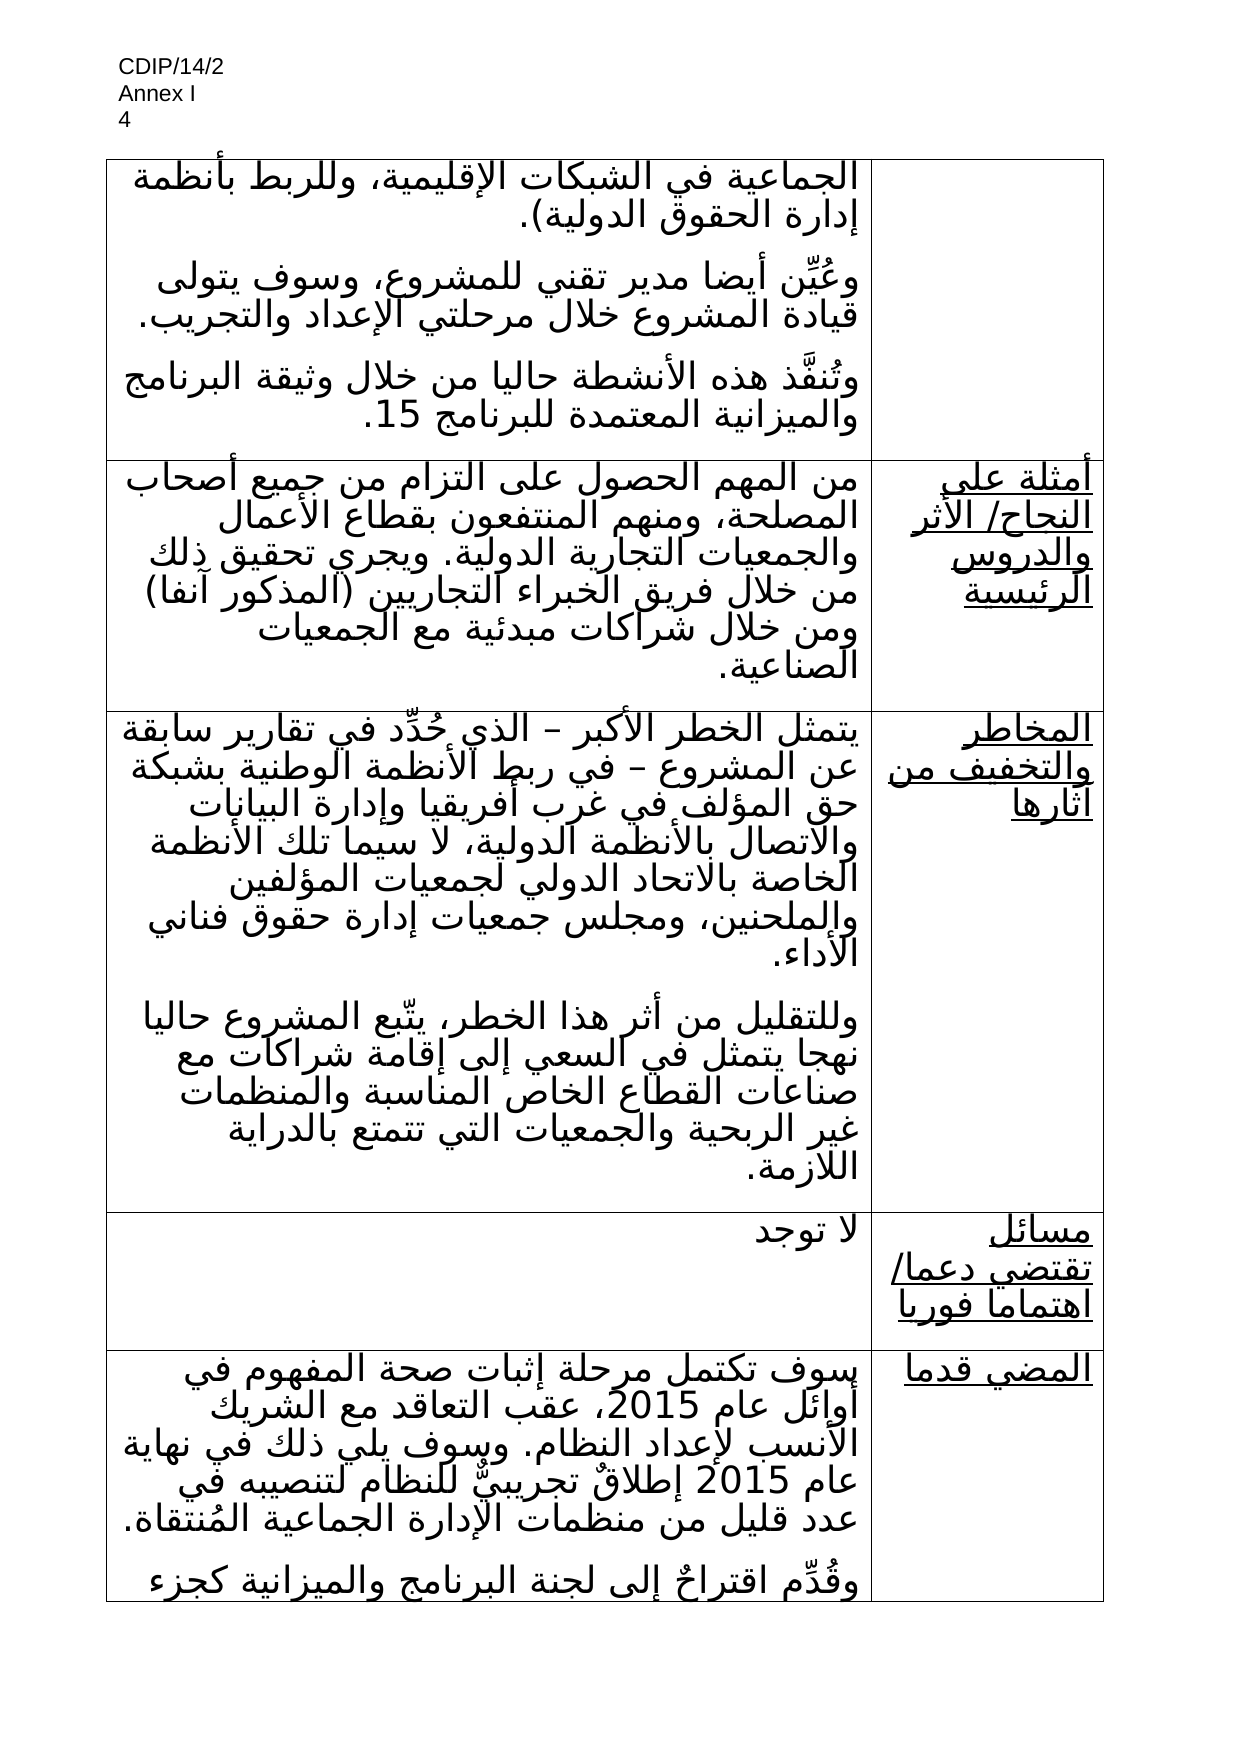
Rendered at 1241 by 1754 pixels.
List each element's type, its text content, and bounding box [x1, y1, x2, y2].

table_cell من المهم الحصول على التزام من جميع أصحاب المصلحة، ومنهم المنتفعون بقطاع الأعمال والجمعيات التجارية الدولية. ويجري تحقيق ذلك من خلال فريق الخبراء التجاريين (المذكور آنفا) ومن خلال شراكات مبدئية مع الجمعيات الصناعية. [107, 461, 871, 711]
table_cell المخاطر والتخفيف من آثارها [872, 712, 1103, 1212]
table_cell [107, 160, 871, 459]
table_cell لا توجد [107, 1213, 871, 1350]
table_cell المضي قدما [872, 1351, 1103, 1601]
table_cell أمثلة على النجاح/ الأثر والدروس الرئيسية [872, 461, 1103, 711]
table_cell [107, 1351, 871, 1601]
table_cell يتمثل الخطر الأكبر – الذي حُدِّد في تقارير سابقة عن المشروع – في ربط الأنظمة الوطنية بشبكة حق المؤلف في غرب أفريقيا وإدارة البيانات والاتصال بالأنظمة الدولية، لا سيما تلك الأنظمة الخاصة بالاتحاد الدولي لجمعيات المؤلفين والملحنين، ومجلس جمعيات إدارة حقوق فناني الأداء. وللتقليل من أثر هذا الخطر، يتّبع المشروع حاليا نهجا يتمثل في السعي إلى إقامة شراكات مع صناعات القطاع الخاص المناسبة والمنظمات غير الربحية والجمعيات التي تتمتع بالدراية اللازمة. [107, 712, 871, 1212]
table_cell مسائل تقتضي دعما/ اهتماما فوريا [872, 1213, 1103, 1350]
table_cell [872, 160, 1103, 459]
